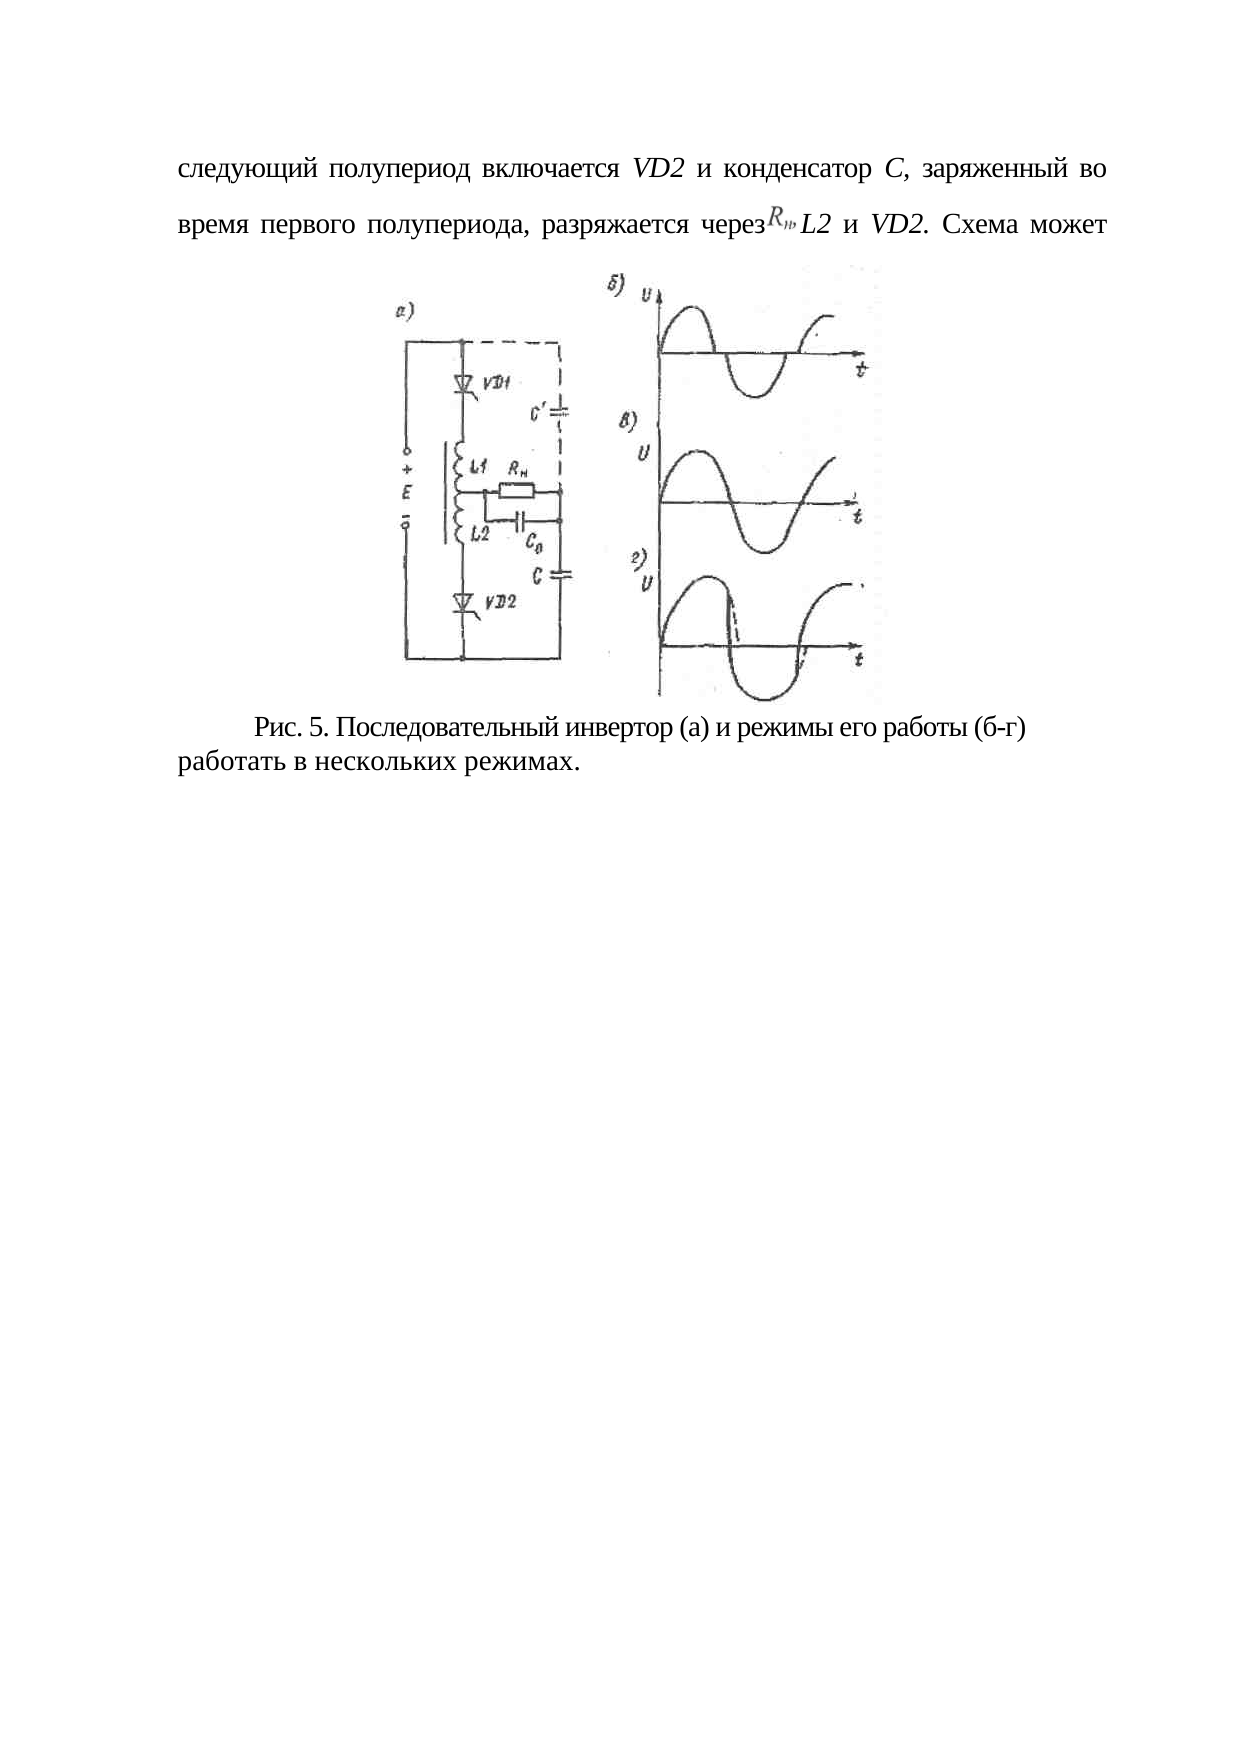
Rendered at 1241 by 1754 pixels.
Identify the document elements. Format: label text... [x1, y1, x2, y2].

text Рис. 5. Последовательный инвертор (а) и режимы его работы (б-г) [253, 709, 1027, 742]
picture [386, 265, 896, 709]
picture [766, 200, 801, 234]
